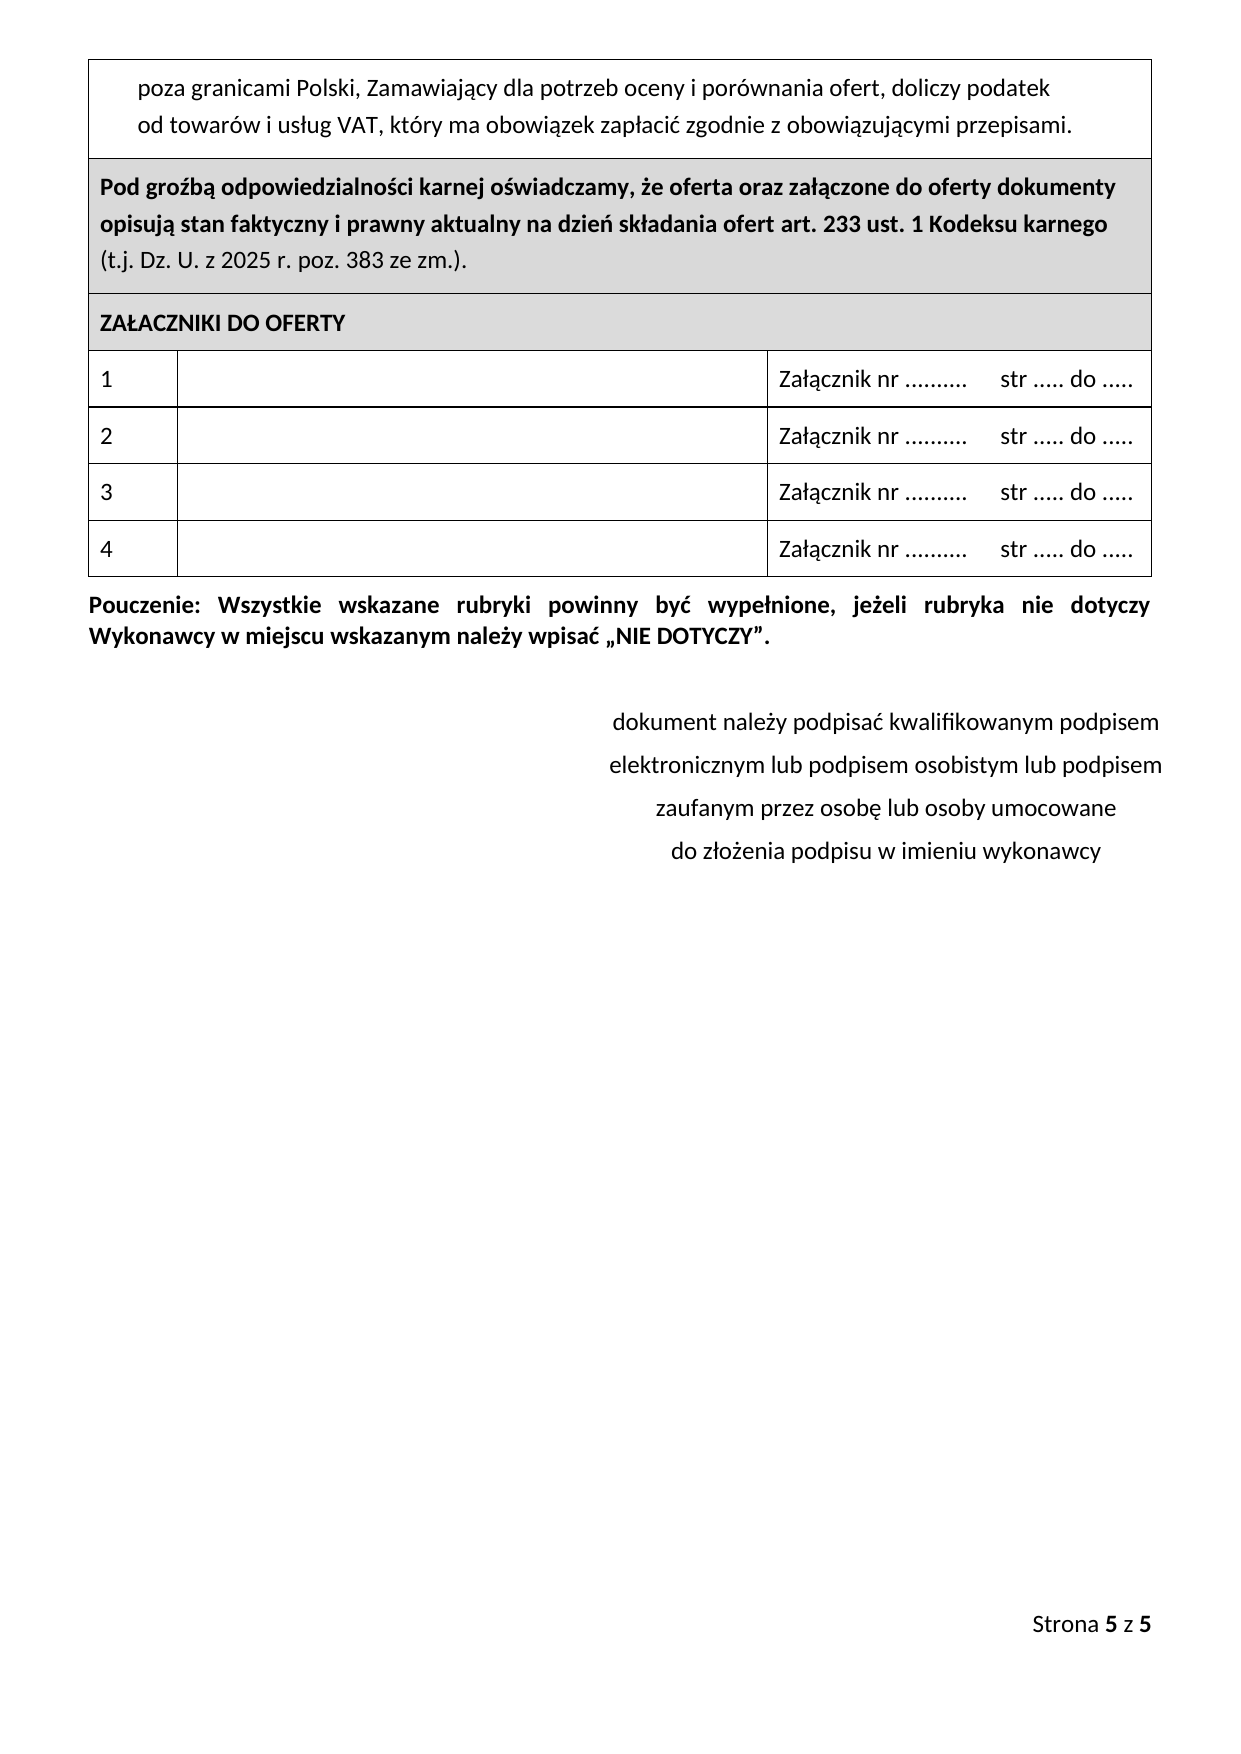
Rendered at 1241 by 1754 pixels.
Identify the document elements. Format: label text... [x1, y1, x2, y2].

table_cell 3 [89, 464, 177, 519]
table_cell Załącznik nr .......... str ..... do ..... [768, 464, 1151, 519]
text Pouczenie: Wszystkie wskazane rubryki powinny być wypełnione, jeżeli rubryka nie dotyczy Wykonawcy w miejscu wskazanym należy wpisać „NIE DOTYCZY”. [89, 590, 1152, 651]
table_cell [178, 521, 767, 576]
table_cell [178, 464, 767, 519]
table_cell [178, 408, 767, 463]
text zaufanym przez osobę lub osoby umocowane [89, 792, 1152, 823]
table_cell 4 [89, 521, 177, 576]
text dokument należy podpisać kwalifikowanym podpisem [89, 706, 1152, 737]
table_cell Pod groźbą odpowiedzialności karnej oświadczamy, że oferta oraz załączone do oferty dokumenty opisują stan faktyczny i prawny aktualny na dzień składania ofert art. 233 ust. 1 Kodeksu karnego (t.j. Dz. U. z 2025 r. poz. 383 ze zm.). [89, 159, 1151, 293]
table_cell ZAŁACZNIKI DO OFERTY [89, 294, 1151, 350]
table_cell 2 [89, 408, 177, 463]
text elektronicznym lub podpisem osobistym lub podpisem [89, 749, 1152, 780]
table_cell [178, 351, 767, 406]
table_cell Załącznik nr .......... str ..... do ..... [768, 408, 1151, 463]
table_cell Załącznik nr .......... str ..... do ..... [768, 521, 1151, 576]
text do złożenia podpisu w imieniu wykonawcy [89, 835, 1152, 866]
table_cell Załącznik nr .......... str ..... do ..... [768, 351, 1151, 406]
table_cell 1 [89, 351, 177, 406]
